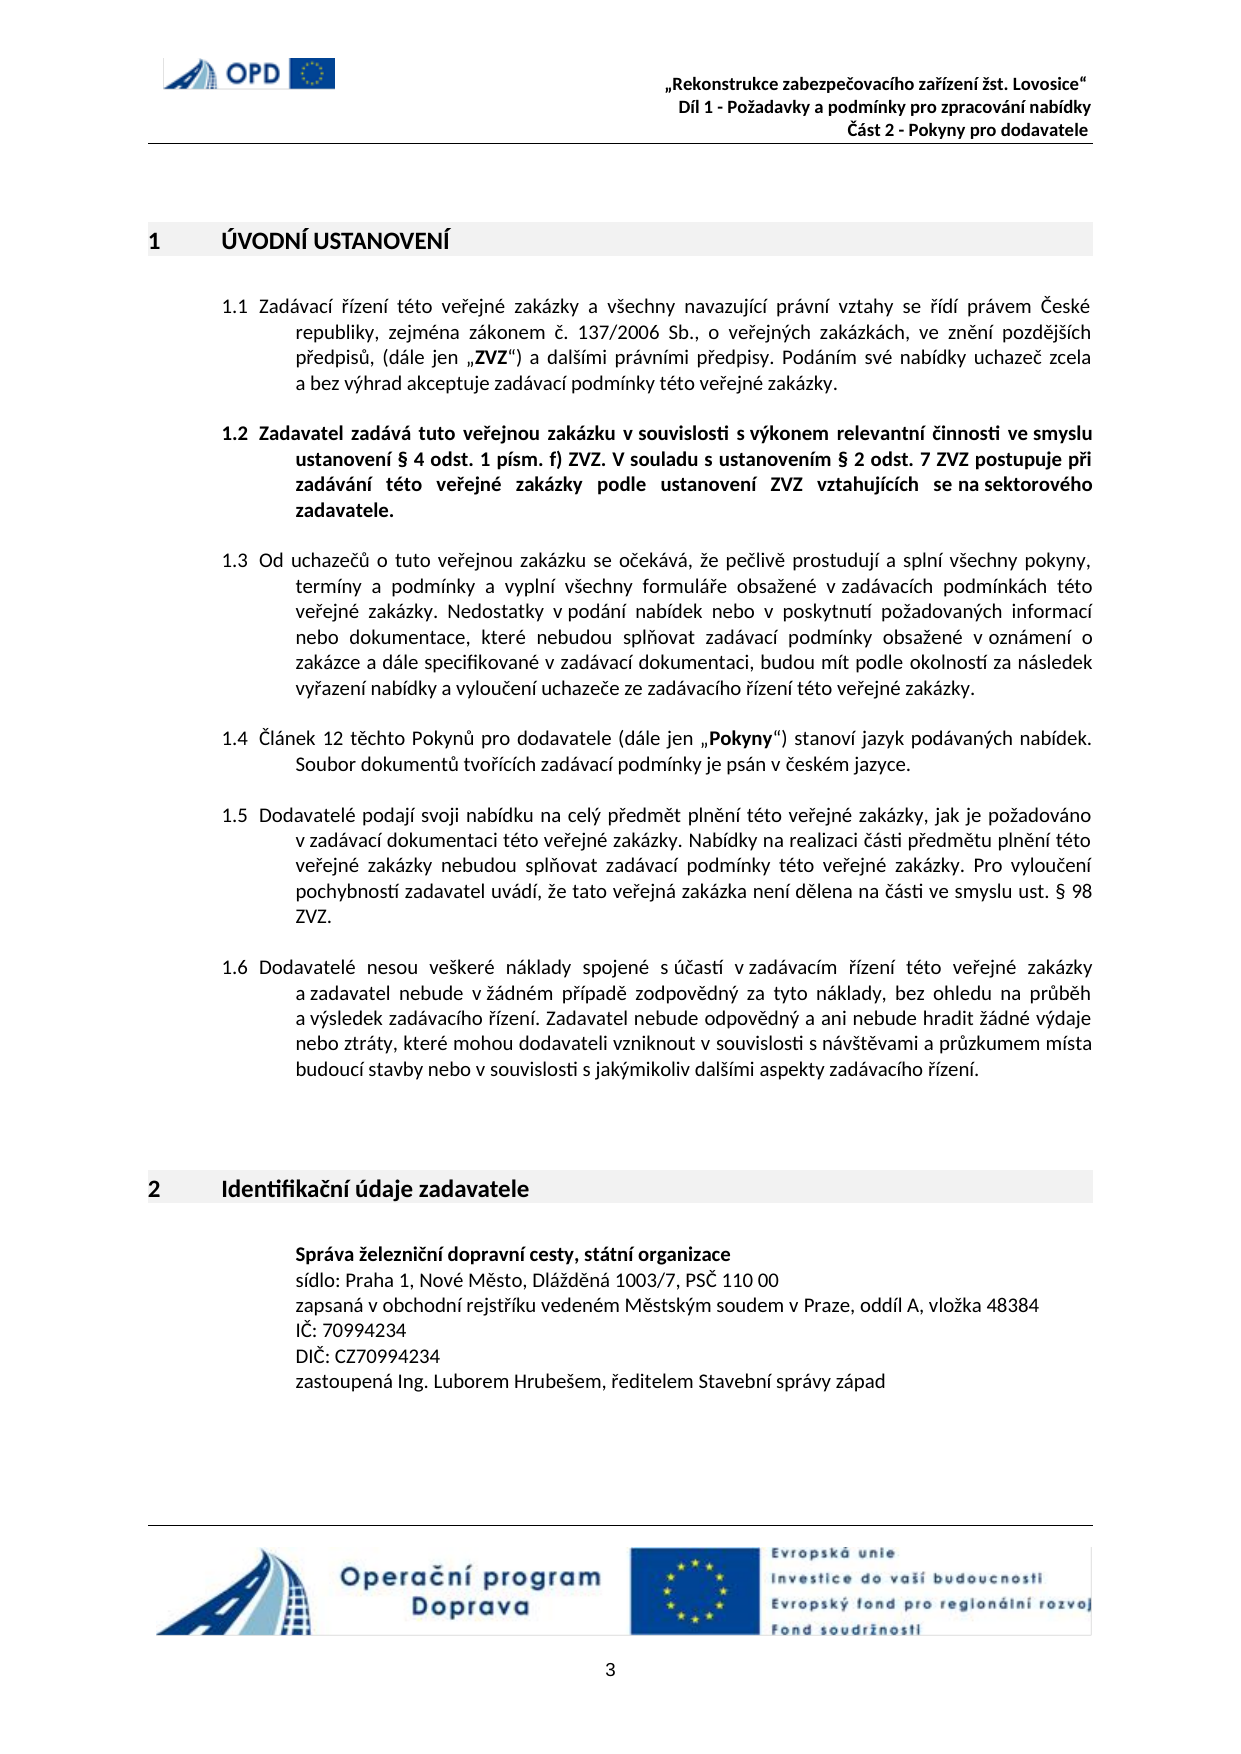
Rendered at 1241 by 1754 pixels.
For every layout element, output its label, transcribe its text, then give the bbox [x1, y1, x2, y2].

text IČ: 70994234 [295, 1318, 1093, 1343]
text Správa železniční dopravní cesty, státní organizace [295, 1241, 1093, 1267]
text sídlo: Praha 1, Nové Město, Dlážděná 1003/7, PSČ 110 00 [295, 1267, 1093, 1292]
text zastoupená Ing. Luborem Hrubešem, ředitelem Stavební správy západ [295, 1368, 1093, 1394]
list Zadavatel zadává tuto veřejnou zakázku v souvislosti s výkonem relevantní činnosti ve smyslu ustanovení § 4 odst. 1 písm. f) ZVZ. V souladu s ustanovením § 2 odst. 7 ZVZ postupuje při zadávání této veřejné zakázky podle ustanovení ZVZ vztahujících se na sektorového zadavatele. [221, 421, 1093, 522]
subtitle Identifikační údaje zadavatele [148, 1170, 1093, 1203]
picture [156, 1547, 1093, 1637]
picture [162, 58, 335, 91]
list Dodavatelé nesou veškeré náklady spojené s účastí v zadávacím řízení této veřejné zakázky a zadavatel nebude v žádném případě zodpovědný za tyto náklady, bez ohledu na průběh a výsledek zadávacího řízení. Zadavatel nebude odpovědný a ani nebude hradit žádné výdaje nebo ztráty, které mohou dodavateli vzniknout v souvislosti s návštěvami a průzkumem místa budoucí stavby nebo v souvislosti s jakýmikoliv dalšími aspekty zadávacího řízení. [221, 954, 1093, 1081]
subtitle ÚVODNÍ USTANOVENÍ [148, 222, 1093, 256]
text zapsaná v obchodní rejstříku vedeném Městským soudem v Praze, oddíl A, vložka 48384 [295, 1292, 1093, 1318]
list Dodavatelé podají svoji nabídku na celý předmět plnění této veřejné zakázky, jak je požadováno v zadávací dokumentaci této veřejné zakázky. Nabídky na realizaci části předmětu plnění této veřejné zakázky nebudou splňovat zadávací podmínky této veřejné zakázky. Pro vyloučení pochybností zadavatel uvádí, že tato veřejná zakázka není dělena na části ve smyslu ust. § 98 ZVZ. [221, 802, 1093, 929]
list Od uchazečů o tuto veřejnou zakázku se očekává, že pečlivě prostudují a splní všechny pokyny, termíny a podmínky a vyplní všechny formuláře obsažené v zadávacích podmínkách této veřejné zakázky. Nedostatky v podání nabídek nebo v poskytnutí požadovaných informací nebo dokumentace, které nebudou splňovat zadávací podmínky obsažené v oznámení o zakázce a dále specifikované v zadávací dokumentaci, budou mít podle okolností za následek vyřazení nabídky a vyloučení uchazeče ze zadávacího řízení této veřejné zakázky. [221, 548, 1093, 700]
text DIČ: CZ70994234 [295, 1343, 1093, 1368]
list Zadávací řízení této veřejné zakázky a všechny navazující právní vztahy se řídí právem České republiky, zejména zákonem č. 137/2006 Sb., o veřejných zakázkách, ve znění pozdějších předpisů, (dále jen „ZVZ“) a dalšími právními předpisy. Podáním své nabídky uchazeč zcela a bez výhrad akceptuje zadávací podmínky této veřejné zakázky. [221, 293, 1093, 395]
